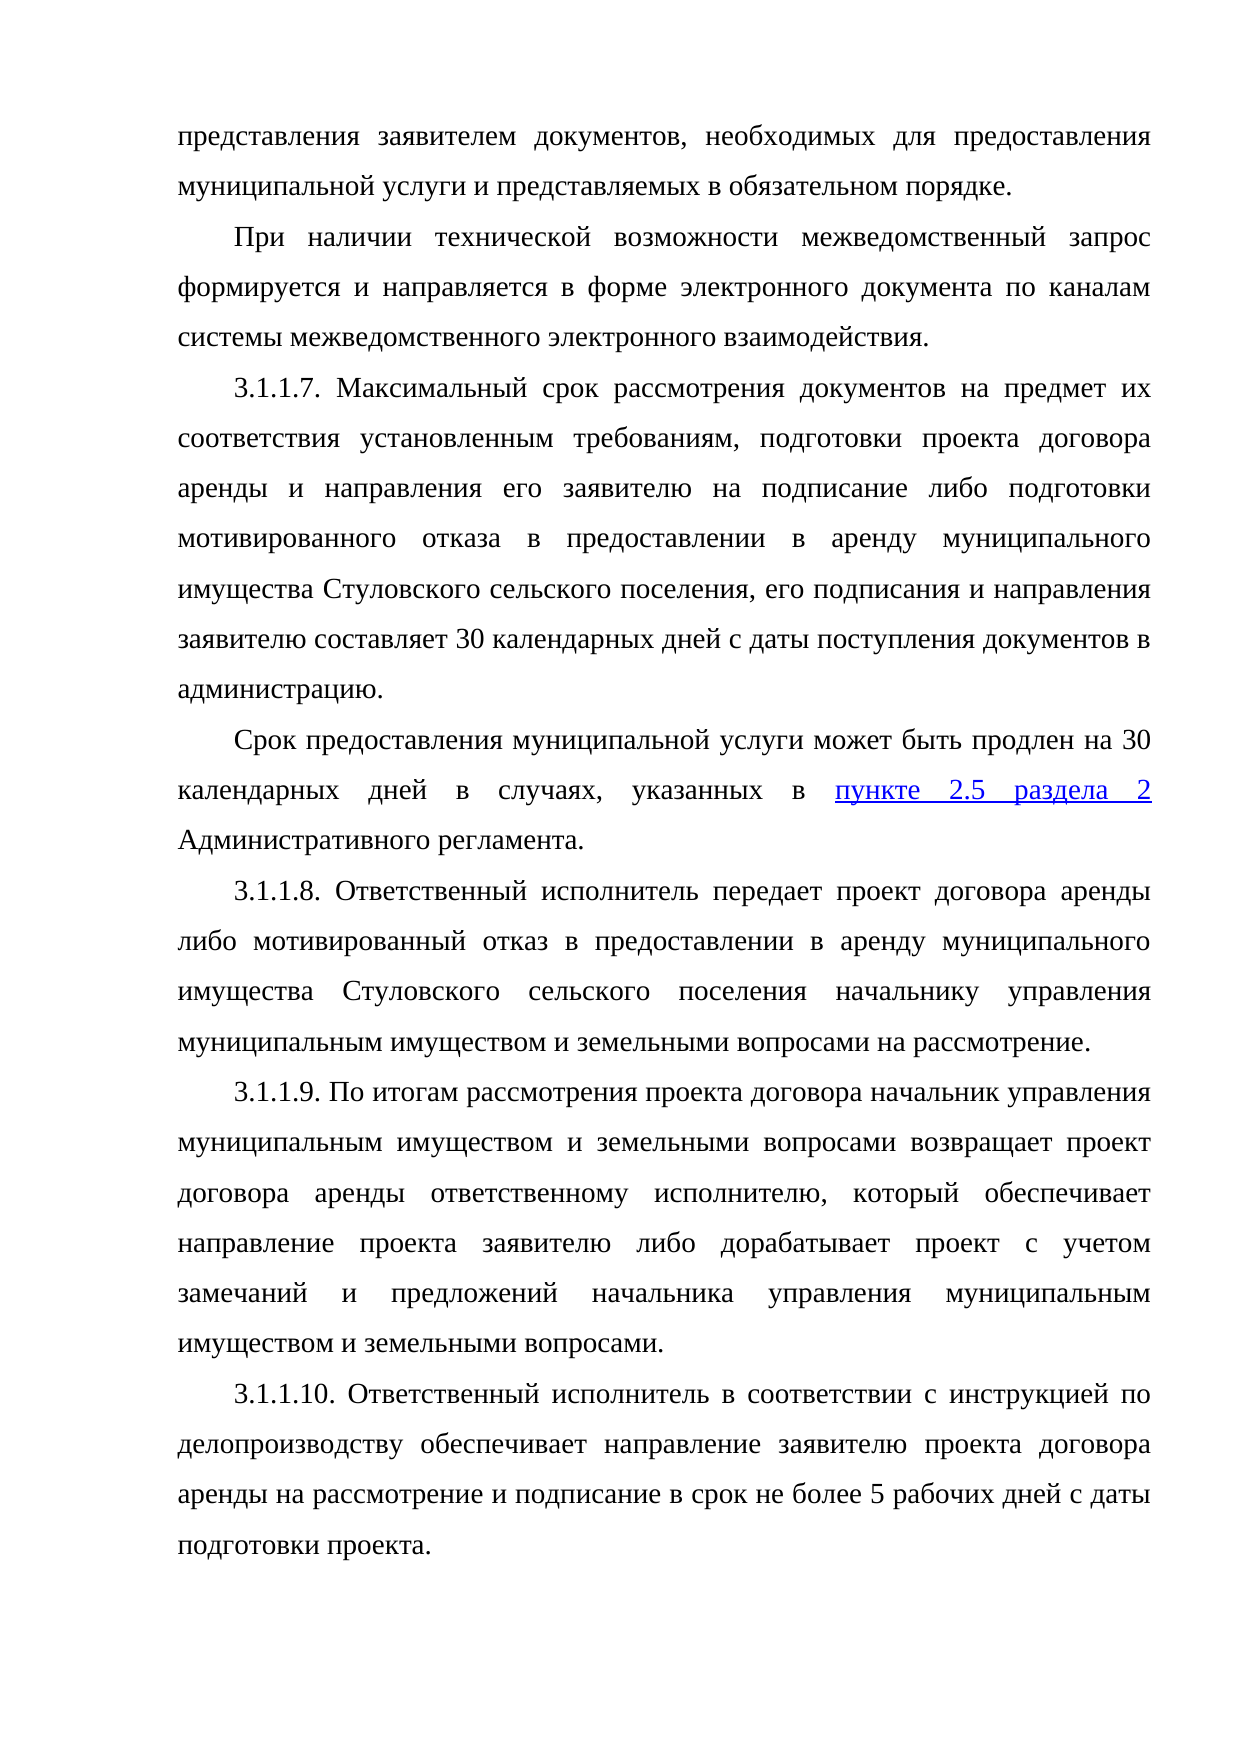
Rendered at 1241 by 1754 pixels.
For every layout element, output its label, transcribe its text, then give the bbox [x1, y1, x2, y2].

text 3.1.1.9. По итогам рассмотрения проекта договора начальник управления муниципальным имуществом и земельными вопросами возвращает проект договора аренды ответственному исполнителю, который обеспечивает направление проекта заявителю либо дорабатывает проект с учетом замечаний и предложений начальника управления муниципальным имуществом и земельными вопросами. [177, 1074, 1152, 1359]
text 3.1.1.8. Ответственный исполнитель передает проект договора аренды либо мотивированный отказ в предоставлении в аренду муниципального имущества Стуловского сельского поселения начальнику управления муниципальным имуществом и земельными вопросами на рассмотрение. [177, 873, 1152, 1057]
text 3.1.1.10. Ответственный исполнитель в соответствии с инструкцией по делопроизводству обеспечивает направление заявителю проекта договора аренды на рассмотрение и подписание в срок не более 5 рабочих дней с даты подготовки проекта. [177, 1376, 1152, 1560]
text Срок предоставления муниципальной услуги может быть продлен на 30 календарных дней в случаях, указанных в пункте 2.5 раздела 2 Административного регламента. [177, 722, 1152, 856]
text При наличии технической возможности межведомственный запрос формируется и направляется в форме электронного документа по каналам системы межведомственного электронного взаимодействия. [177, 219, 1152, 353]
text 3.1.1.7. Максимальный срок рассмотрения документов на предмет их соответствия установленным требованиям, подготовки проекта договора аренды и направления его заявителю на подписание либо подготовки мотивированного отказа в предоставлении в аренду муниципального имущества Стуловского сельского поселения, его подписания и направления заявителю составляет 30 календарных дней с даты поступления документов в администрацию. [177, 370, 1152, 705]
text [177, 118, 1152, 202]
